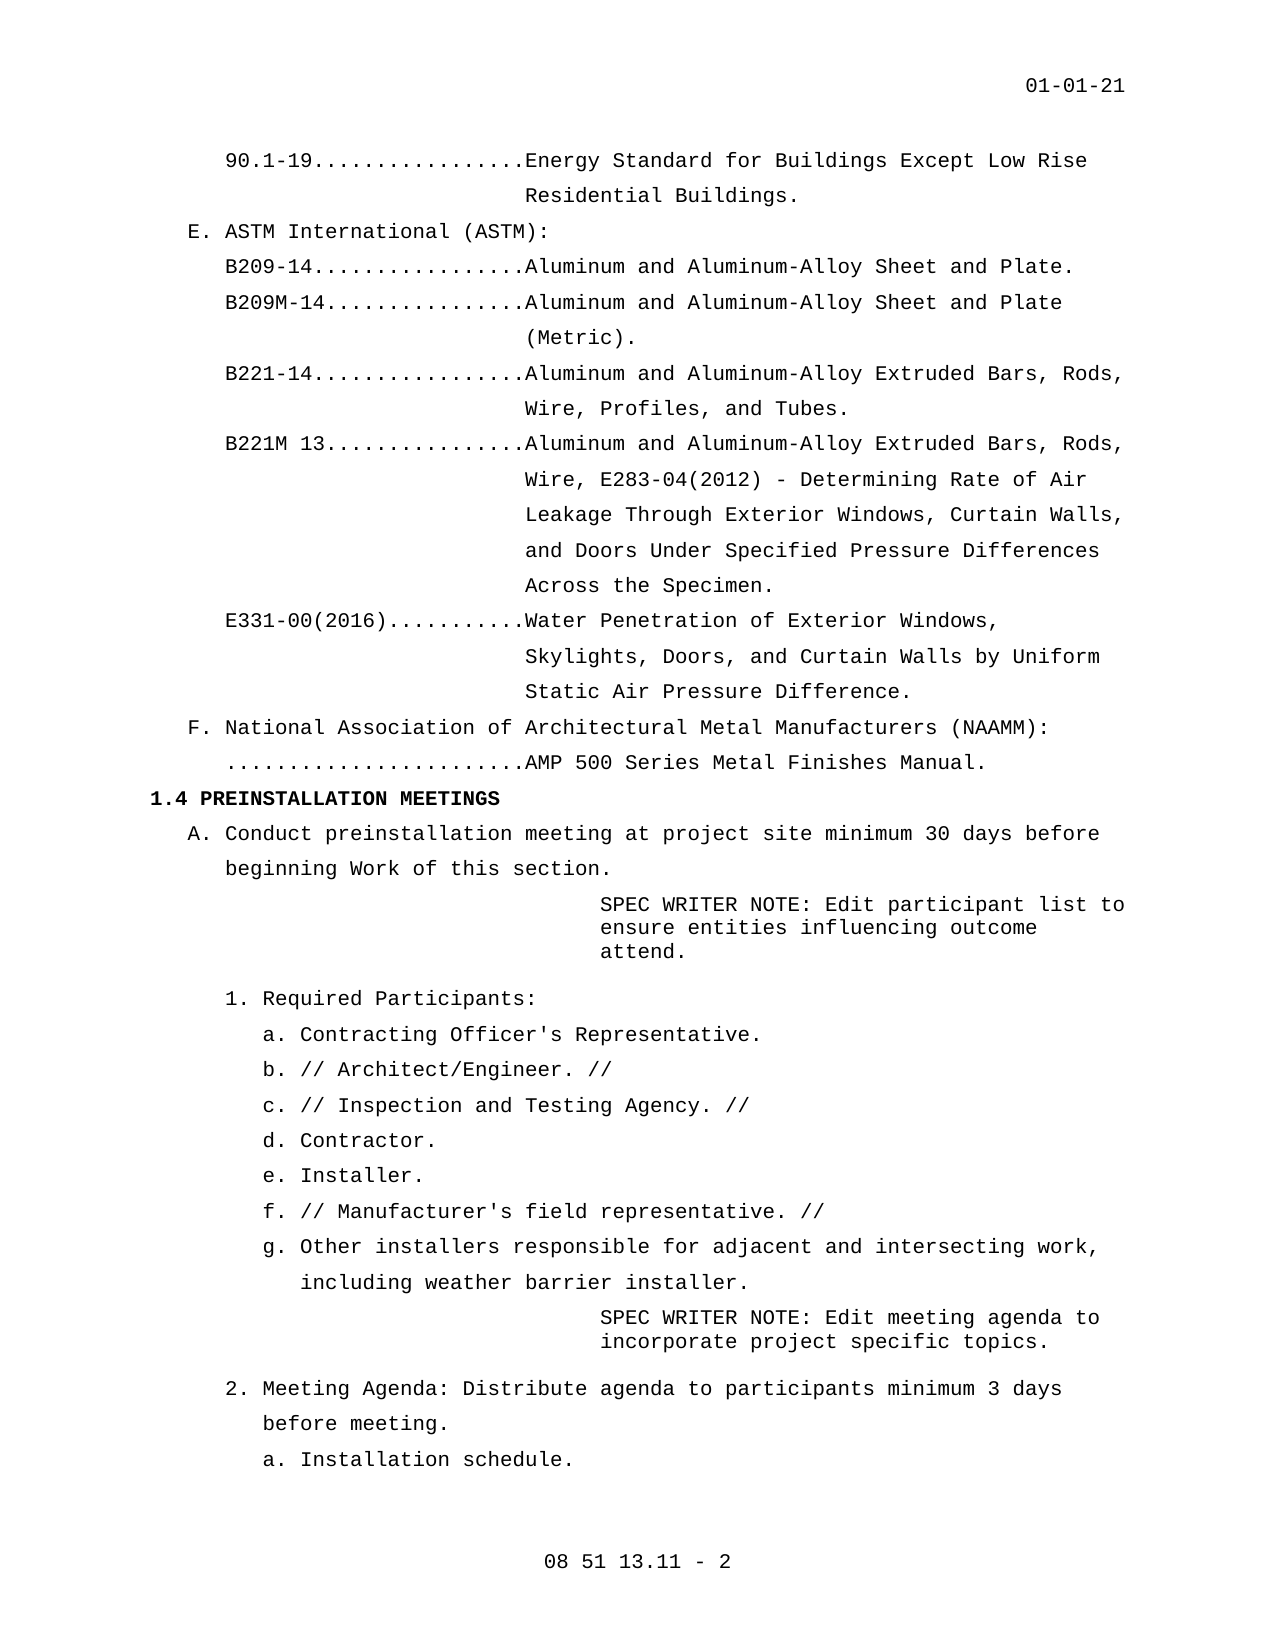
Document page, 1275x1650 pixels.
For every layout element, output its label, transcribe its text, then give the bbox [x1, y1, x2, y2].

text SPEC WRITER NOTE: Edit meeting agenda to incorporate project specific topics. [600, 1307, 1125, 1354]
text National Association of Architectural Metal Manufacturers (NAAMM): [187, 717, 1125, 740]
text ASTM International (ASTM): [187, 221, 1125, 244]
text B209-14 Aluminum and Aluminum-Alloy Sheet and Plate. [225, 256, 1125, 280]
text B209M-14 Aluminum and Aluminum-Alloy Sheet and Plate (Metric). [225, 292, 1125, 351]
text Other installers responsible for adjacent and intersecting work, including weather barrier installer. [262, 1236, 1125, 1295]
text SPEC WRITER NOTE: Edit participant list to ensure entities influencing outcome attend. [600, 894, 1125, 965]
text // Architect/Engineer. // [262, 1059, 1125, 1083]
text B221-14 Aluminum and Aluminum-Alloy Extruded Bars, Rods, Wire, Profiles, and Tubes. [225, 362, 1125, 422]
text // Inspection and Testing Agency. // [262, 1094, 1125, 1118]
text E331-00(2016) Water Penetration of Exterior Windows, Skylights, Doors, and Curtain Walls by Uniform Static Air Pressure Difference. [225, 610, 1125, 705]
text // Manufacturer's field representative. // [262, 1201, 1125, 1224]
text AMP 500 Series Metal Finishes Manual. [225, 752, 1125, 776]
text Meeting Agenda: Distribute agenda to participants minimum 3 days before meeting. [225, 1378, 1125, 1437]
text Contracting Officer's Representative. [262, 1024, 1125, 1047]
text Installer. [262, 1165, 1125, 1189]
text Conduct preinstallation meeting at project site minimum 30 days before beginning Work of this section. [187, 823, 1125, 882]
text B221M 13 Aluminum and Aluminum-Alloy Extruded Bars, Rods, Wire, E283-04(2012) - Determining Rate of Air Leakage Through Exterior Windows, Curtain Walls, and Doors Under Specified Pressure Differences Across the Specimen. [225, 433, 1125, 599]
text Installation schedule. [262, 1449, 1125, 1472]
text Required Participants: [225, 988, 1125, 1012]
text Contractor. [262, 1130, 1125, 1154]
text 90.1-19 Energy Standard for Buildings Except Low Rise Residential Buildings. [225, 150, 1125, 209]
text PREINSTALLATION MEETINGS [150, 787, 1125, 811]
